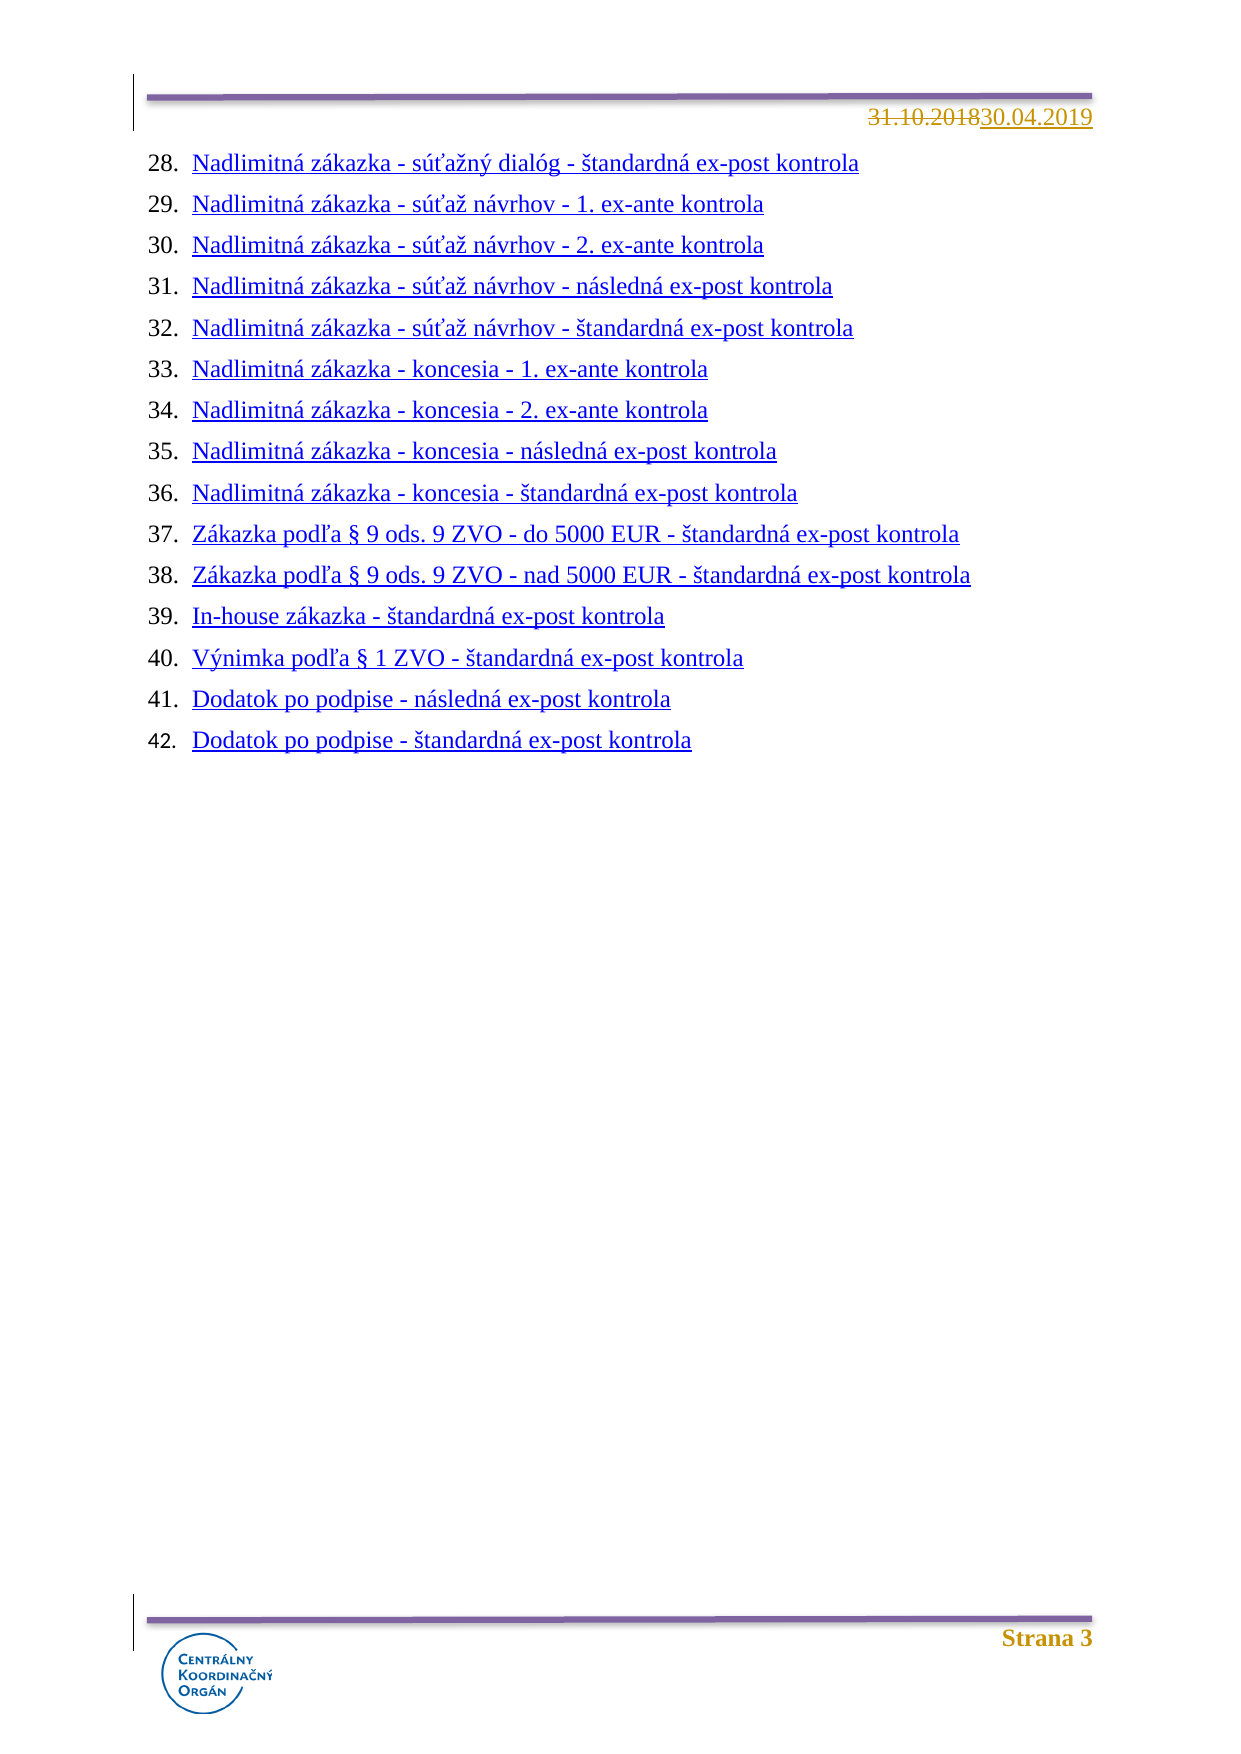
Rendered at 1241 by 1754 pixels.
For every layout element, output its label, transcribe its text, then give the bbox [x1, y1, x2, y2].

list Nadlimitná zákazka - súťaž návrhov - 1. ex-ante kontrola [148, 189, 1093, 218]
list Nadlimitná zákazka - koncesia - 1. ex-ante kontrola [148, 354, 1093, 383]
list Nadlimitná zákazka - súťaž návrhov - 2. ex-ante kontrola [148, 230, 1093, 259]
list Výnimka podľa § 1 ZVO - štandardná ex-post kontrola [148, 643, 1093, 671]
list Nadlimitná zákazka - súťaž návrhov - štandardná ex-post kontrola [148, 313, 1093, 341]
list Dodatok po podpise - štandardná ex-post kontrola [148, 725, 1093, 754]
list Nadlimitná zákazka - koncesia - štandardná ex-post kontrola [148, 478, 1093, 506]
list Dodatok po podpise - následná ex-post kontrola [148, 684, 1093, 713]
list Zákazka podľa § 9 ods. 9 ZVO - nad 5000 EUR - štandardná ex-post kontrola [148, 560, 1093, 589]
picture [159, 1631, 272, 1713]
list Zákazka podľa § 9 ods. 9 ZVO - do 5000 EUR - štandardná ex-post kontrola [148, 519, 1093, 548]
list In-house zákazka - štandardná ex-post kontrola [148, 601, 1093, 630]
list Nadlimitná zákazka - koncesia - následná ex-post kontrola [148, 436, 1093, 465]
list Nadlimitná zákazka - súťaž návrhov - následná ex-post kontrola [148, 271, 1093, 300]
list Nadlimitná zákazka - koncesia - 2. ex-ante kontrola [148, 395, 1093, 424]
list Nadlimitná zákazka - súťažný dialóg - štandardná ex-post kontrola [148, 148, 1093, 176]
